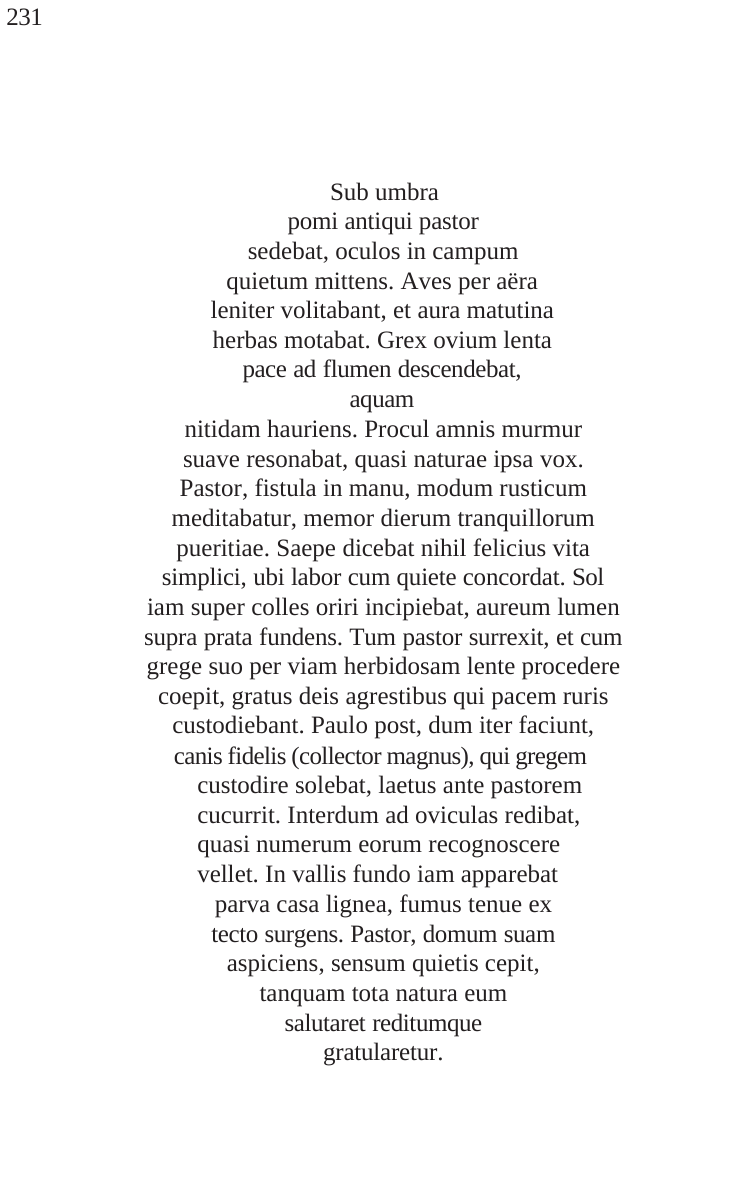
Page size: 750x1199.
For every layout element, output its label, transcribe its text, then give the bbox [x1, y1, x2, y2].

text salutaret reditumque gratularetur. [227, 1008, 539, 1066]
text parva casa lignea, fumus tenue ex tecto surgens. Pastor, domum suam aspiciens, sensum quietis cepit, tanquam tota natura eum [199, 889, 567, 1007]
text nitidam hauriens. Procul amnis murmur suave resonabat, quasi naturae ipsa vox. Pastor, fistula in manu, modum rusticum meditabatur, memor dierum tranquillorum pueritiae. Saepe dicebat nihil felicius vita simplici, ubi labor cum quiete concordat. Sol [158, 414, 608, 591]
text iam super colles oriri incipiebat, aureum lumen supra prata fundens. Tum pastor surrexit, et cum grege suo per viam herbidosam lente procedere coepit, gratus deis agrestibus qui pacem ruris custodiebant. Paulo post, dum iter faciunt, [126, 592, 640, 739]
text Sub umbra pomi antiqui pastor [287, 177, 487, 235]
text canis fidelis (collector magnus), qui gregem custodire solebat, laetus ante pastorem cucurrit. Interdum ad oviculas redibat, quasi numerum eorum recognoscere vellet. In vallis fundo iam apparebat [174, 741, 608, 888]
text sedebat, oculos in campum quietum mittens. Aves per aëra leniter volitabant, et aura matutina herbas motabat. Grex ovium lenta pace ad flumen descendebat, aquam [208, 236, 556, 413]
